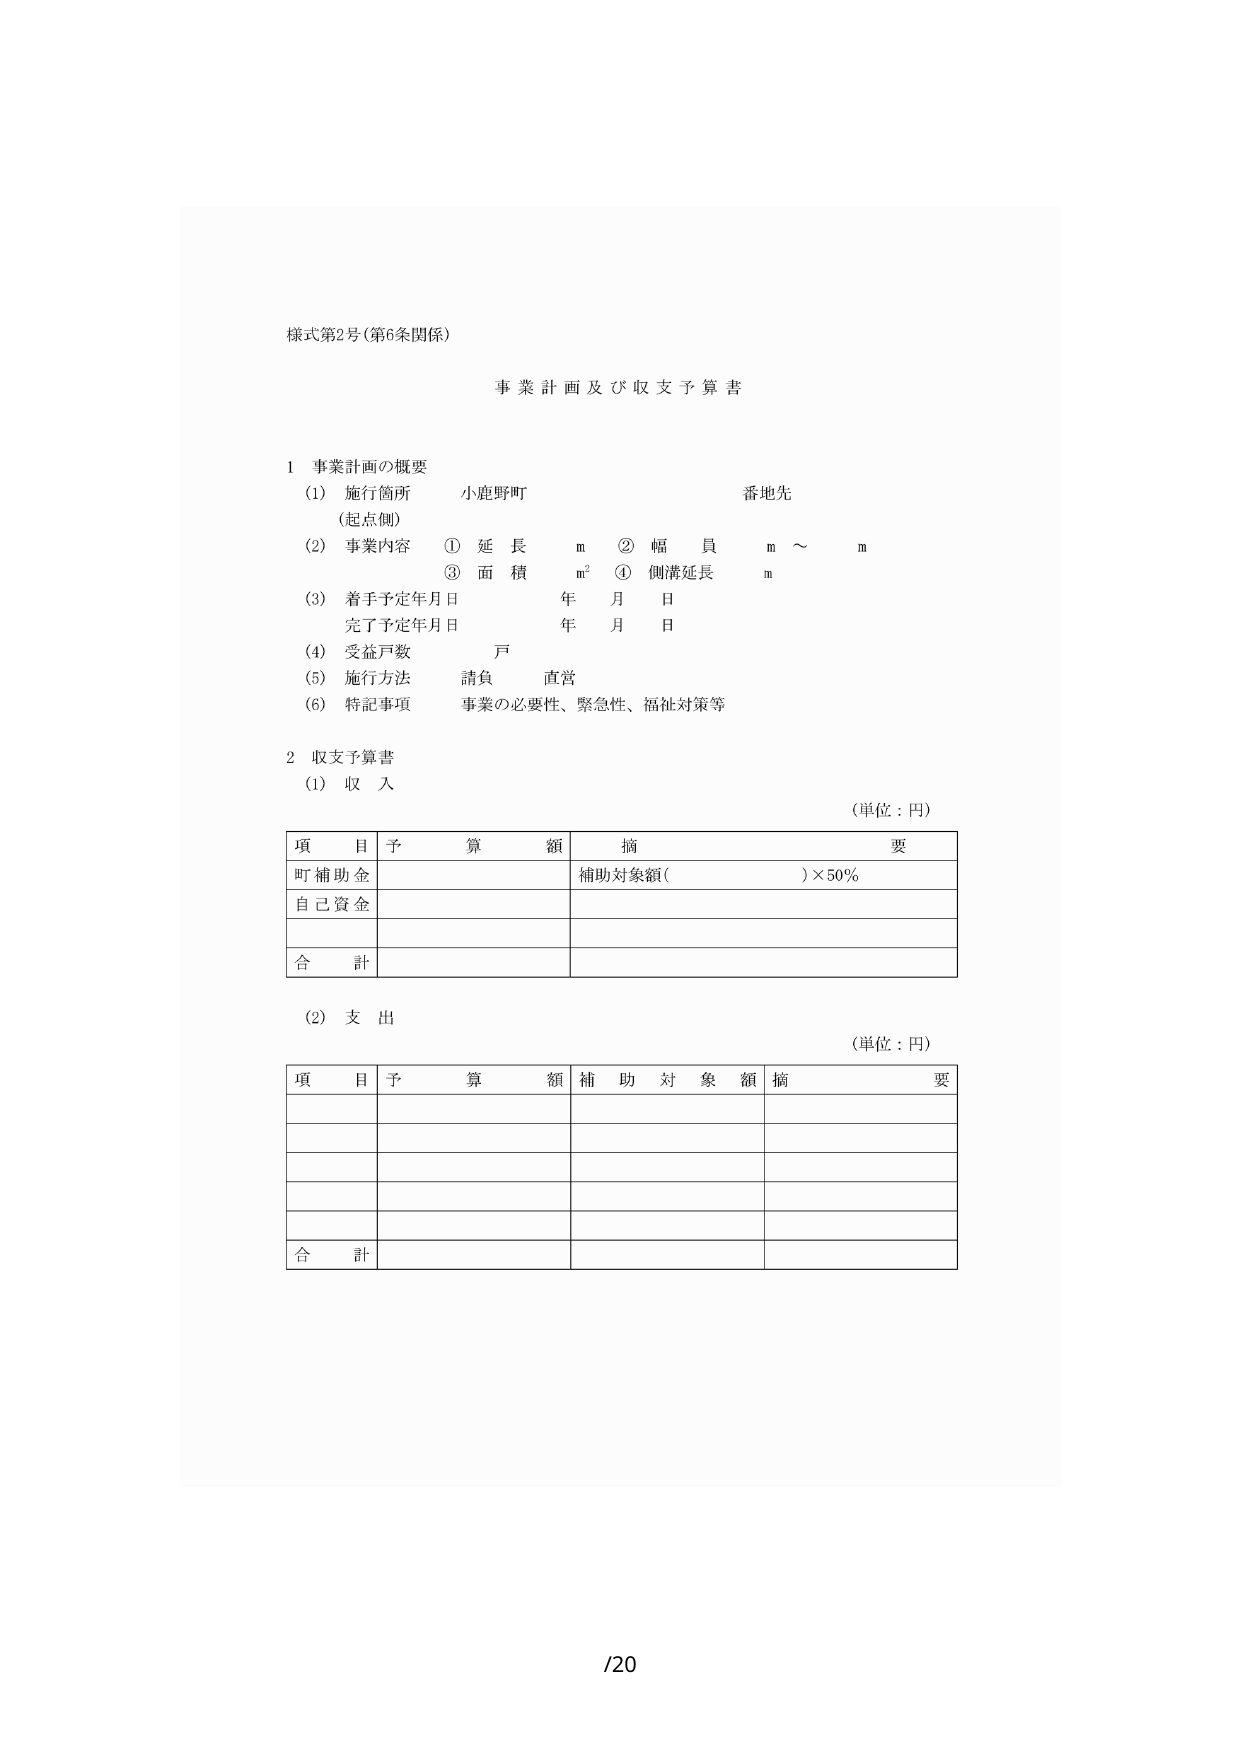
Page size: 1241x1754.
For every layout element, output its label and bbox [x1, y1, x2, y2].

picture [179, 206, 1061, 1487]
